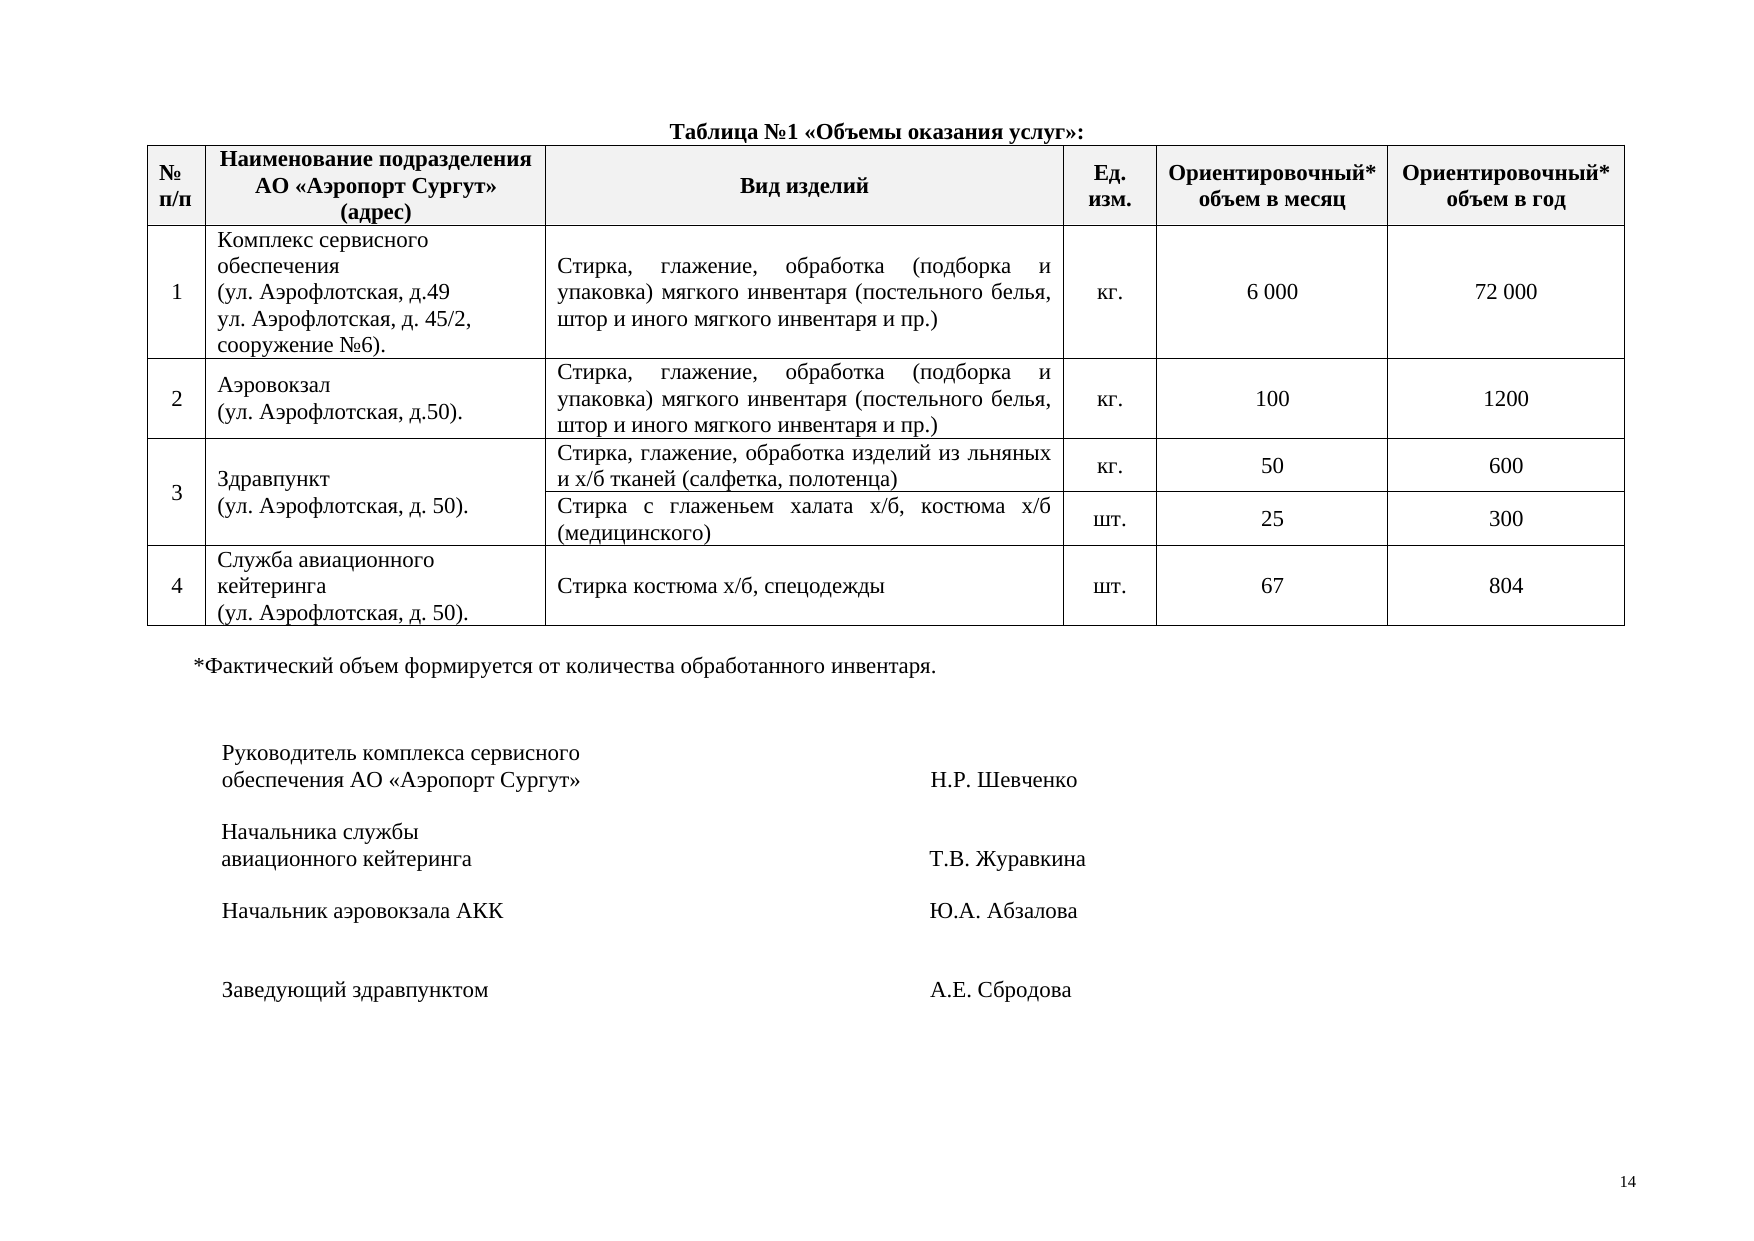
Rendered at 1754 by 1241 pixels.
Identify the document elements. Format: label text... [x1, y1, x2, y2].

table_cell кг. [1064, 359, 1156, 437]
table_header Ед. изм. [1064, 146, 1156, 224]
table_cell кг. [1064, 226, 1156, 357]
text Заведующий здравпунктом А.Е. Сбродова [118, 976, 1636, 1003]
text Руководитель комплекса сервисного [118, 739, 1636, 766]
text авиационного кейтеринга Т.В. Журавкина [118, 845, 1636, 871]
table_header Вид изделий [546, 146, 1063, 224]
table_cell 300 [1388, 492, 1624, 545]
table_cell 1200 [1388, 359, 1624, 437]
text обеспечения АО «Аэропорт Сургут» Н.Р. Шевченко [118, 766, 1636, 792]
table_cell 6 000 [1157, 226, 1387, 357]
list *Фактический объем формируется от количества обработанного инвентаря. [193, 652, 1636, 679]
table_header Ориентировочный* объем в месяц [1157, 146, 1387, 224]
table_header №п/п [148, 146, 205, 224]
table_cell 1 [148, 226, 205, 357]
table_cell 100 [1157, 359, 1387, 437]
table_cell 3 [148, 439, 205, 545]
table_cell Аэровокзал (ул. Аэрофлотская, д.50). [206, 359, 545, 437]
table_cell Стирка, глажение, обработка изделий из льняных и х/б тканей (салфетка, полотенца) [546, 439, 1063, 491]
table_cell 67 [1157, 546, 1387, 625]
table_cell 4 [148, 546, 205, 625]
table_cell кг. [1064, 439, 1156, 491]
table_cell 2 [148, 359, 205, 437]
table_cell 600 [1388, 439, 1624, 491]
table_header Наименование подразделения АО «Аэропорт Сургут» (адрес) [206, 146, 545, 224]
table_cell Стирка, глажение, обработка (подборка и упаковка) мягкого инвентаря (постельного белья, штор и иного мягкого инвентаря и пр.) [546, 359, 1063, 437]
table_cell Служба авиационного кейтеринга (ул. Аэрофлотская, д. 50). [206, 546, 545, 625]
table_cell Стирка, глажение, обработка (подборка и упаковка) мягкого инвентаря (постельного белья, штор и иного мягкого инвентаря и пр.) [546, 226, 1063, 357]
table_cell Комплекс сервисного обеспечения (ул. Аэрофлотская, д.49 ул. Аэрофлотская, д. 45/2, сооружение №6). [206, 226, 545, 357]
table_cell Здравпункт (ул. Аэрофлотская, д. 50). [206, 439, 545, 545]
table_cell шт. [1064, 546, 1156, 625]
table_cell 804 [1388, 546, 1624, 625]
table_cell шт. [1064, 492, 1156, 545]
text Начальник аэровокзала АКК Ю.А. Абзалова [118, 897, 1636, 924]
table_cell 25 [1157, 492, 1387, 545]
table_cell 50 [1157, 439, 1387, 491]
table_cell 72 000 [1388, 226, 1624, 357]
text Таблица №1 «Объемы оказания услуг»: [118, 118, 1636, 144]
table_header Ориентировочный* объем в год [1388, 146, 1624, 224]
text Начальника службы [118, 818, 1636, 845]
table_cell Стирка костюма х/б, спецодежды [546, 546, 1063, 625]
table_cell Стирка с глаженьем халата х/б, костюма х/б (медицинского) [546, 492, 1063, 545]
